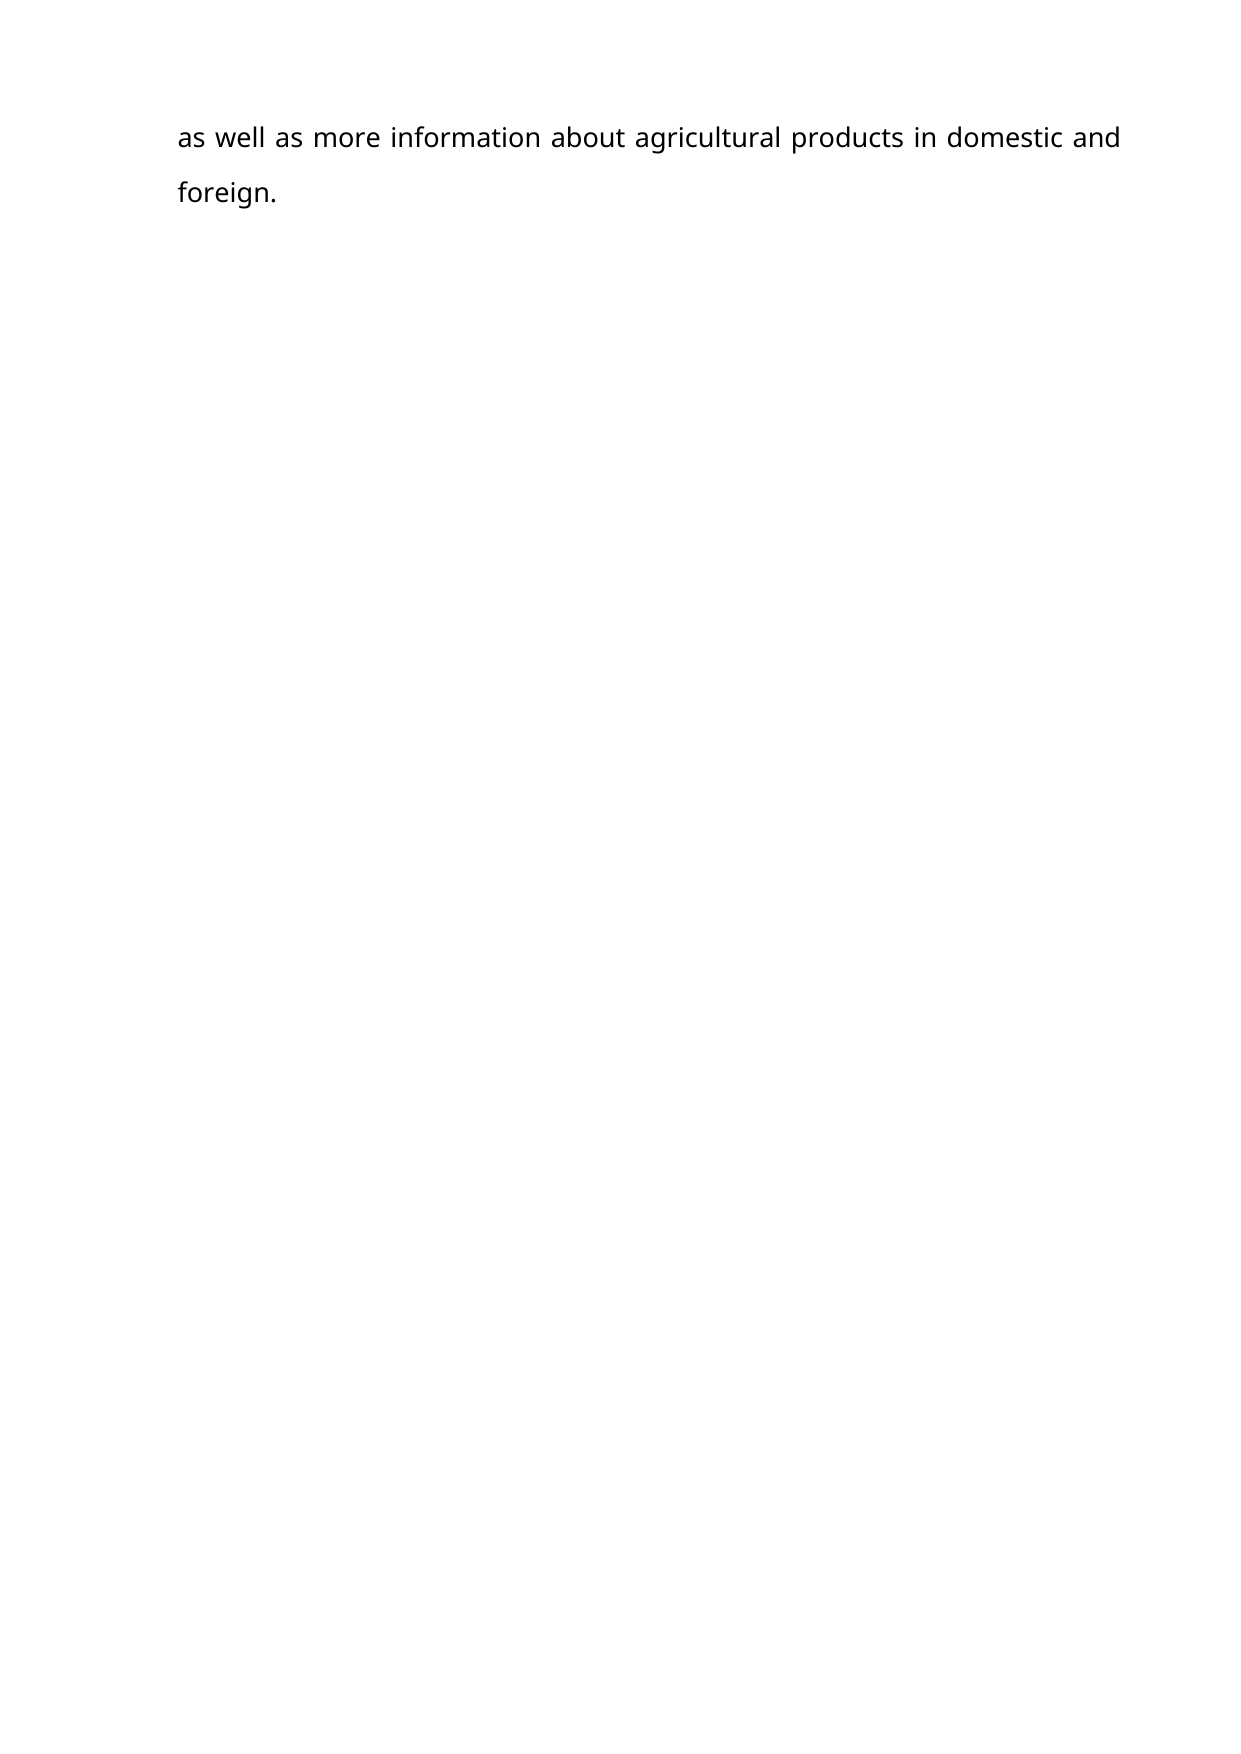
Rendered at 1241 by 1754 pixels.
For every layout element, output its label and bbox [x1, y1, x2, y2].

text [177, 118, 1122, 210]
